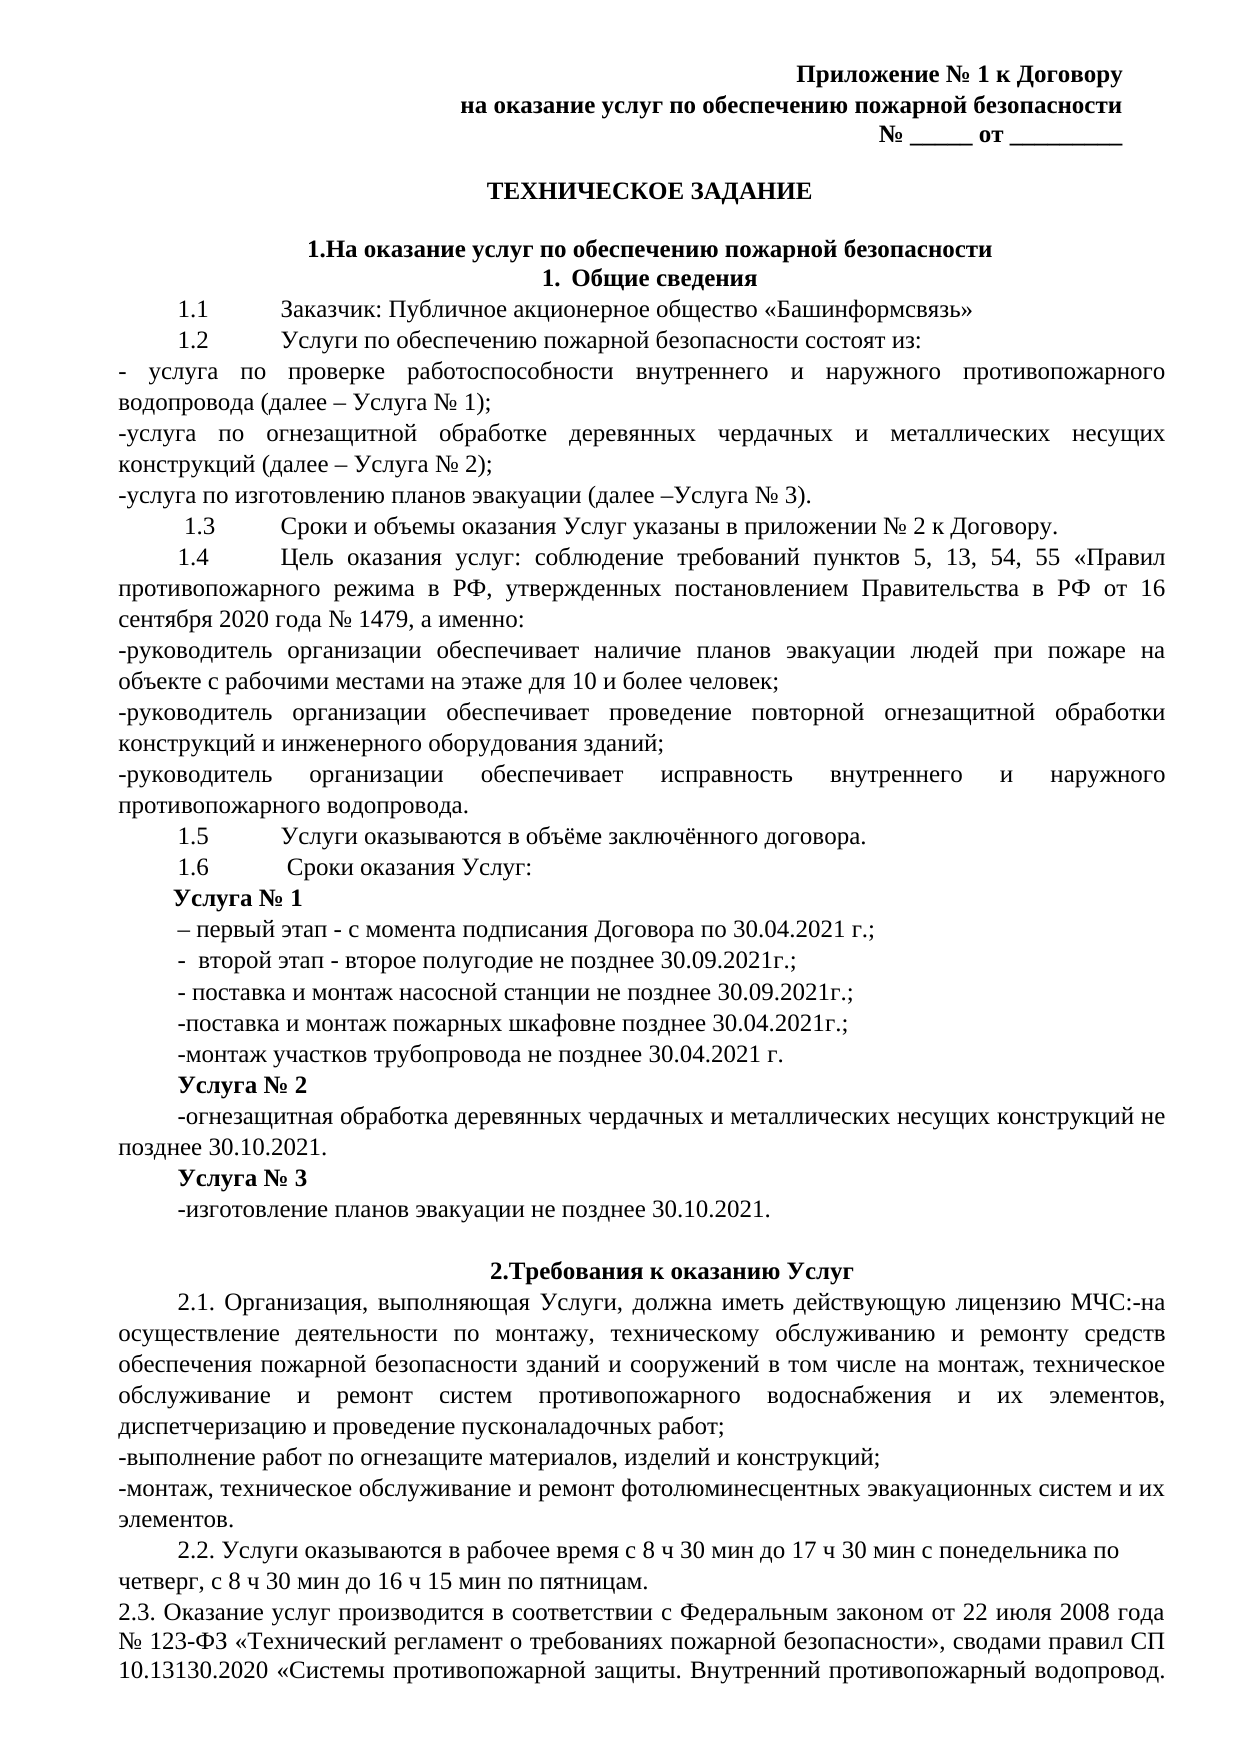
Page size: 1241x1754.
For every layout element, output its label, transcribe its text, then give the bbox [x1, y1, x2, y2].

text ТЕХНИЧЕСКОЕ ЗАДАНИЕ [118, 176, 1122, 205]
text -услуга по изготовлению планов эвакуации (далее –Услуга № 3). [118, 480, 1166, 509]
text Услуга № 3 [118, 1163, 1166, 1192]
text -руководитель организации обеспечивает наличие планов эвакуации людей при пожаре на объекте с рабочими местами на этаже для 10 и более человек; [118, 635, 1166, 695]
text - услуга по проверке работоспособности внутреннего и наружного противопожарного водопровода (далее – Услуга № 1); [118, 356, 1166, 416]
text № _____ от _________ [59, 119, 1122, 148]
text - второй этап - второе полугодие не позднее 30.09.2021г.; [118, 946, 1166, 974]
text Услуга № 1 [118, 883, 1166, 912]
text -изготовление планов эвакуации не позднее 30.10.2021. [118, 1194, 1166, 1223]
text -руководитель организации обеспечивает исправность внутреннего и наружного противопожарного водопровода. [118, 759, 1166, 819]
text -монтаж, техническое обслуживание и ремонт фотолюминесцентных эвакуационных систем и их элементов. [118, 1473, 1166, 1533]
list Услуги по обеспечению пожарной безопасности состоят из: [118, 325, 1166, 353]
text -поставка и монтаж пожарных шкафовне позднее 30.04.2021г.; [118, 1008, 1166, 1036]
text Приложение № 1 к Договору [664, 59, 1196, 88]
list Цель оказания услуг: соблюдение требований пунктов 5, 13, 54, 55 «Правил противопожарного режима в РФ, утвержденных постановлением Правительства в РФ от 16 сентября 2020 года № 1479, а именно: [118, 542, 1166, 633]
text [118, 1597, 1166, 1684]
text -услуга по огнезащитной обработке деревянных чердачных и металлических несущих конструкций (далее – Услуга № 2); [118, 418, 1166, 478]
text -выполнение работ по огнезащите материалов, изделий и конструкций; [118, 1442, 1166, 1471]
text -монтаж участков трубопровода не позднее 30.04.2021 г. [118, 1039, 1166, 1067]
text - поставка и монтаж насосной станции не позднее 30.09.2021г.; [118, 977, 1166, 1005]
list Услуги оказываются в объёме заключённого договора. [118, 821, 1166, 850]
list Заказчик: Публичное акционерное общество «Башинформсвязь» [118, 294, 1166, 322]
list Сроки и объемы оказания Услуг указаны в приложении № 2 к Договору. [177, 511, 1166, 540]
text на оказание услуг по обеспечению пожарной безопасности [59, 90, 1122, 119]
text 1.На оказание услуг по обеспечению пожарной безопасности [118, 234, 1122, 263]
text 2.2. Услуги оказываются в рабочее время с 8 ч 30 мин до 17 ч 30 мин с понедельника по четверг, с 8 ч 30 мин до 16 ч 15 мин по пятницам. [118, 1535, 1166, 1595]
text 2.1. Организация, выполняющая Услуги, должна иметь действующую лицензию МЧС:-на осуществление деятельности по монтажу, техническому обслуживанию и ремонту средств обеспечения пожарной безопасности зданий и сооружений в том числе на монтаж, техническое обслуживание и ремонт систем противопожарного водоснабжения и их элементов, диспетчеризацию и проведение пусконаладочных работ; [118, 1287, 1166, 1440]
list Сроки оказания Услуг: [118, 852, 1166, 881]
text -руководитель организации обеспечивает проведение повторной огнезащитной обработки конструкций и инженерного оборудования зданий; [118, 697, 1166, 757]
text -огнезащитная обработка деревянных чердачных и металлических несущих конструкций не позднее 30.10.2021. [118, 1101, 1166, 1161]
text Услуга № 2 [118, 1070, 1166, 1098]
text – первый этап - с момента подписания Договора по 30.04.2021 г.; [118, 914, 1166, 943]
text 2.Требования к оказанию Услуг [118, 1256, 1166, 1285]
list Общие сведения [118, 263, 1122, 291]
